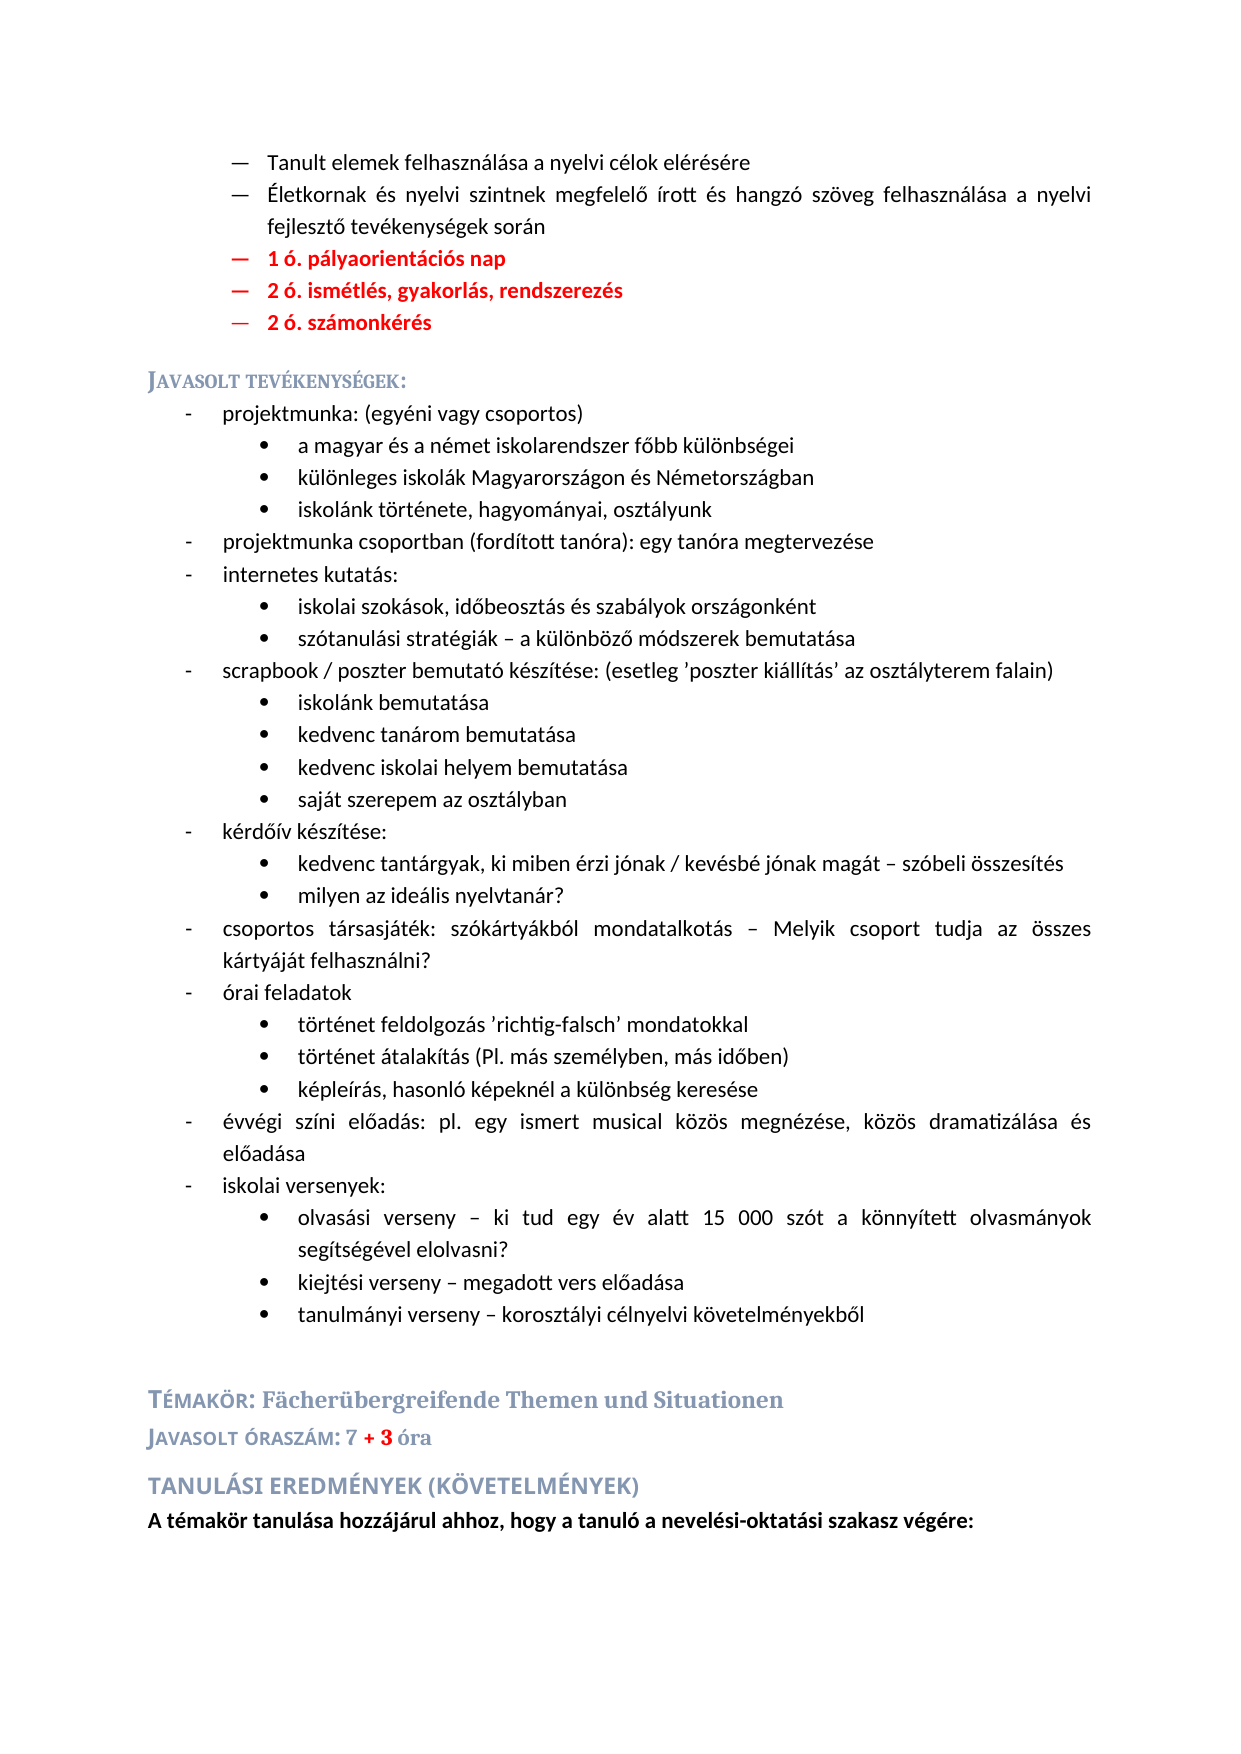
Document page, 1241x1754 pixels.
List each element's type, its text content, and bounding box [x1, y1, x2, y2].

list kérdőív készítése: [185, 817, 1093, 845]
list történet átalakítás (Pl. más személyben, más időben) [260, 1042, 1093, 1071]
list órai feladatok [185, 978, 1093, 1006]
list milyen az ideális nyelvtanár? [260, 882, 1093, 909]
list olvasási verseny – ki tud egy év alatt 15 000 szót a könnyített olvasmányok segítségével elolvasni? [260, 1203, 1093, 1264]
list iskolai szokások, időbeosztás és szabályok országonként [260, 592, 1093, 620]
list iskolai versenyek: [185, 1171, 1093, 1199]
list történet feldolgozás ’richtig-falsch’ mondatokkal [260, 1010, 1093, 1038]
list szótanulási stratégiák – a különböző módszerek bemutatása [260, 624, 1093, 652]
list kedvenc iskolai helyem bemutatása [260, 753, 1093, 781]
list iskolánk története, hagyományai, osztályunk [260, 495, 1093, 523]
text TANULÁSI EREDMÉNYEK (KÖVETELMÉNYEK) [148, 1470, 1093, 1501]
text Javasolt óraszám: 7 + 3 óra [148, 1421, 1093, 1453]
list tanulmányi verseny – korosztályi célnyelvi követelményekből [260, 1300, 1093, 1328]
list évvégi színi előadás: pl. egy ismert musical közös megnézése, közös dramatizálása és előadása [185, 1107, 1093, 1167]
list projektmunka: (egyéni vagy csoportos) [185, 399, 1093, 427]
list kedvenc tantárgyak, ki miben érzi jónak / kevésbé jónak magát – szóbeli összesítés [260, 849, 1093, 877]
list különleges iskolák Magyarországon és Németországban [260, 463, 1093, 491]
text Témakör: Fächerübergreifende Themen und Situationen [148, 1382, 1093, 1416]
list projektmunka csoportban (fordított tanóra): egy tanóra megtervezése [185, 527, 1093, 556]
list scrapbook / poszter bemutató készítése: (esetleg ’poszter kiállítás’ az osztályterem falain) [185, 656, 1093, 684]
list képleírás, hasonló képeknél a különbség keresése [260, 1075, 1093, 1103]
list saját szerepem az osztályban [260, 785, 1093, 813]
list Életkornak és nyelvi szintnek megfelelő írott és hangzó szöveg felhasználása a nyelvi fejlesztő tevékenységek során [229, 180, 1093, 240]
list iskolánk bemutatása [260, 688, 1093, 716]
list kiejtési verseny – megadott vers előadása [260, 1268, 1093, 1296]
list csoportos társasjáték: szókártyákból mondatalkotás – Melyik csoport tudja az összes kártyáját felhasználni? [185, 914, 1093, 974]
list 2 ó. számonkérés [229, 308, 1093, 337]
text A témakör tanulása hozzájárul ahhoz, hogy a tanuló a nevelési-oktatási szakasz végére: [148, 1506, 1093, 1534]
list 1 ó. pályaorientációs nap [229, 244, 1093, 272]
list 2 ó. ismétlés, gyakorlás, rendszerezés [229, 276, 1093, 304]
text Javasolt tevékenységek: [148, 366, 1093, 394]
list Tanult elemek felhasználása a nyelvi célok elérésére [229, 148, 1093, 176]
list internetes kutatás: [185, 560, 1093, 588]
list kedvenc tanárom bemutatása [260, 721, 1093, 749]
list a magyar és a német iskolarendszer főbb különbségei [260, 431, 1093, 459]
